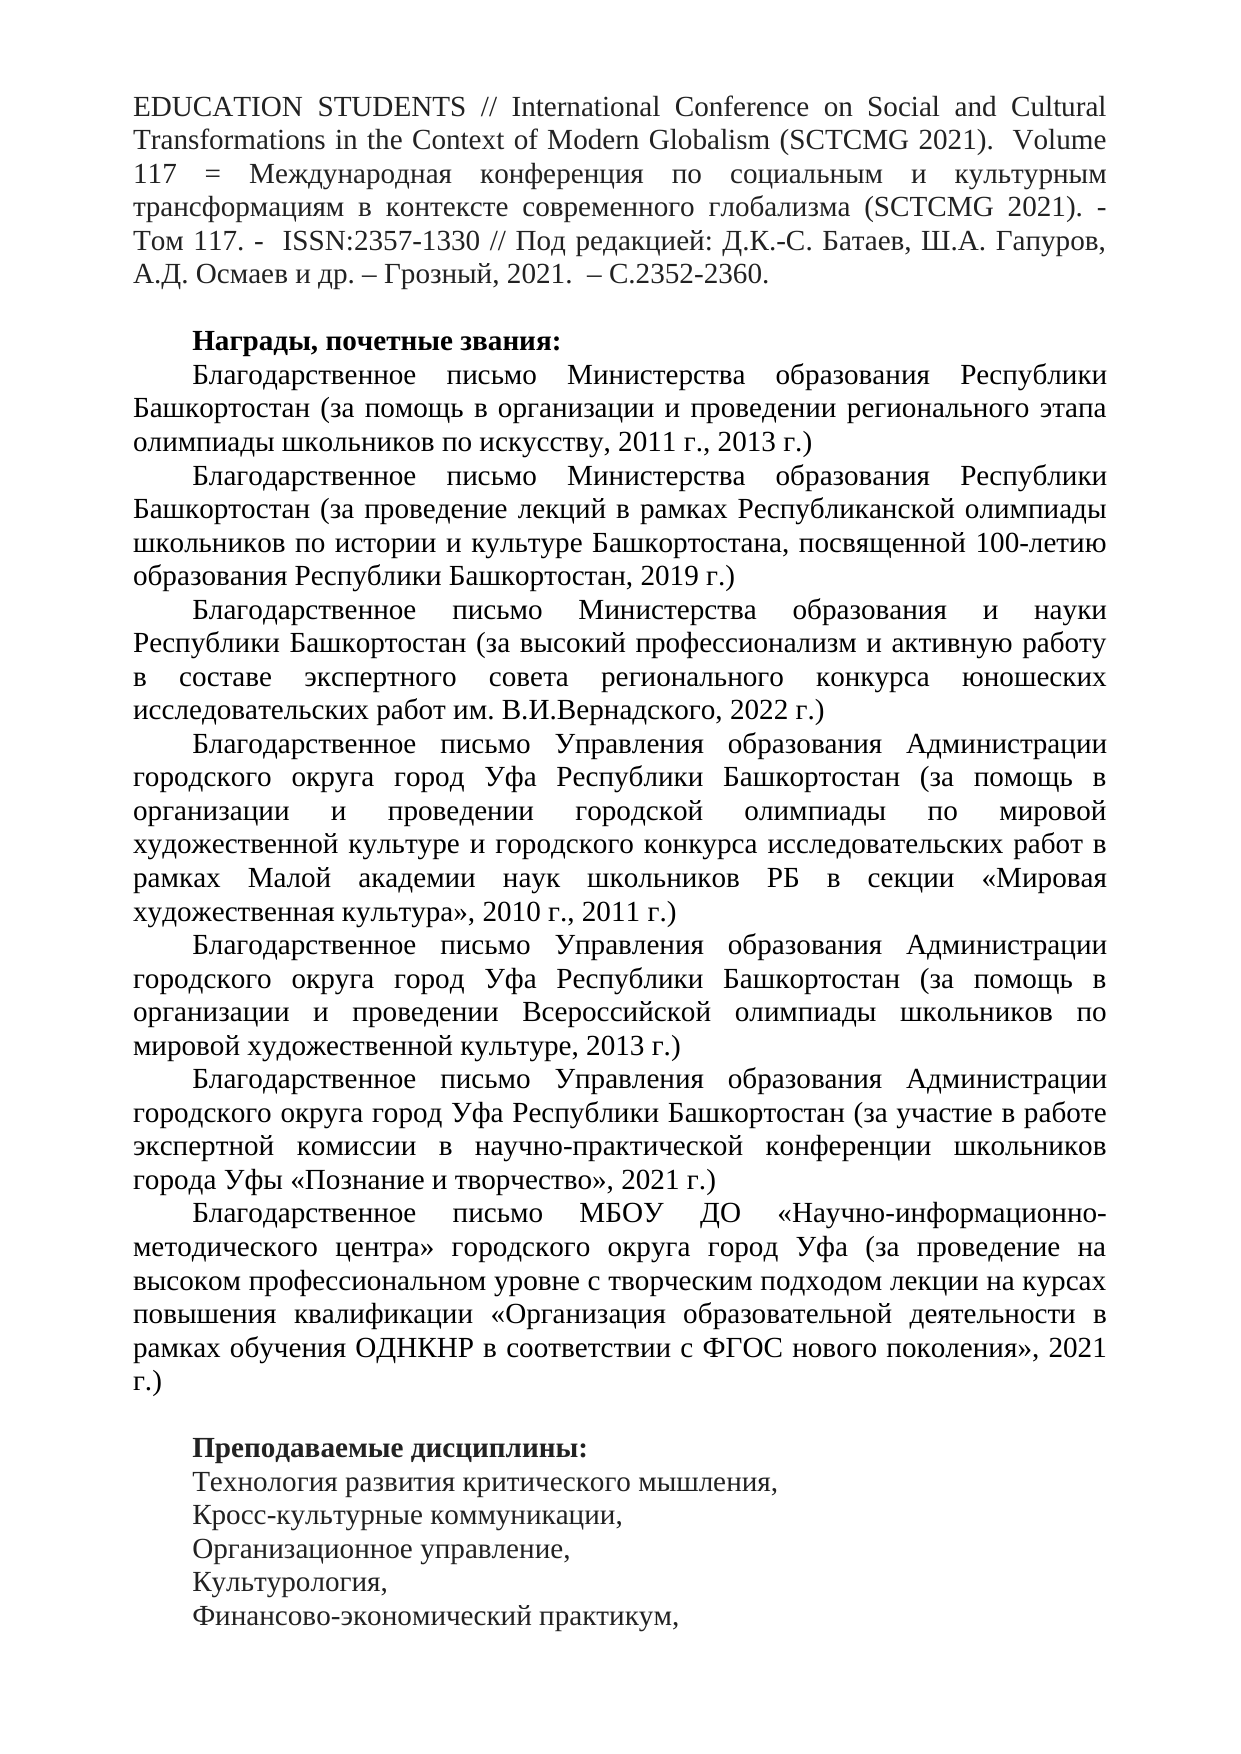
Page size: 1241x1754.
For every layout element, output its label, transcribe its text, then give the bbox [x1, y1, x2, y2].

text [133, 89, 1107, 290]
text Благодарственное письмо Управления образования Администрации городского округа город Уфа Республики Башкортостан (за помощь в организации и проведении городской олимпиады по мировой художественной культуре и городского конкурса исследовательских работ в рамках Малой академии наук школьников РБ в секции «Мировая художественная культура», 2010 г., 2011 г.) [133, 726, 1107, 927]
text Финансово-экономический практикум, [133, 1598, 1107, 1632]
text Награды, почетные звания: [133, 323, 1107, 357]
text Технология развития критического мышления, [133, 1464, 1107, 1497]
text Культурология, [133, 1564, 1107, 1598]
text Благодарственное письмо Управления образования Администрации городского округа город Уфа Республики Башкортостан (за участие в работе экспертной комиссии в научно-практической конференции школьников города Уфы «Познание и творчество», 2021 г.) [133, 1061, 1107, 1196]
text Благодарственное письмо Министерства образования и науки Республики Башкортостан (за высокий профессионализм и активную работу в составе экспертного совета регионального конкурса юношеских исследовательских работ им. В.И.Вернадского, 2022 г.) [133, 592, 1107, 726]
text Благодарственное письмо Министерства образования Республики Башкортостан (за помощь в организации и проведении регионального этапа олимпиады школьников по искусству, 2011 г., 2013 г.) [133, 357, 1107, 458]
text Благодарственное письмо МБОУ ДО «Научно-информационно-методического центра» городского округа город Уфа (за проведение на высоком профессиональном уровне с творческим подходом лекции на курсах повышения квалификации «Организация образовательной деятельности в рамках обучения ОДНКНР в соответствии с ФГОС нового поколения», 2021 г.) [133, 1196, 1107, 1397]
text Благодарственное письмо Управления образования Администрации городского округа город Уфа Республики Башкортостан (за помощь в организации и проведении Всероссийской олимпиады школьников по мировой художественной культуре, 2013 г.) [133, 927, 1107, 1061]
text Кросс-культурные коммуникации, [133, 1497, 1107, 1531]
text Преподаваемые дисциплины: [133, 1430, 1107, 1464]
text Благодарственное письмо Министерства образования Республики Башкортостан (за проведение лекций в рамках Республиканской олимпиады школьников по истории и культуре Башкортостана, посвященной 100-летию образования Республики Башкортостан, 2019 г.) [133, 458, 1107, 592]
text Организационное управление, [133, 1531, 1107, 1564]
